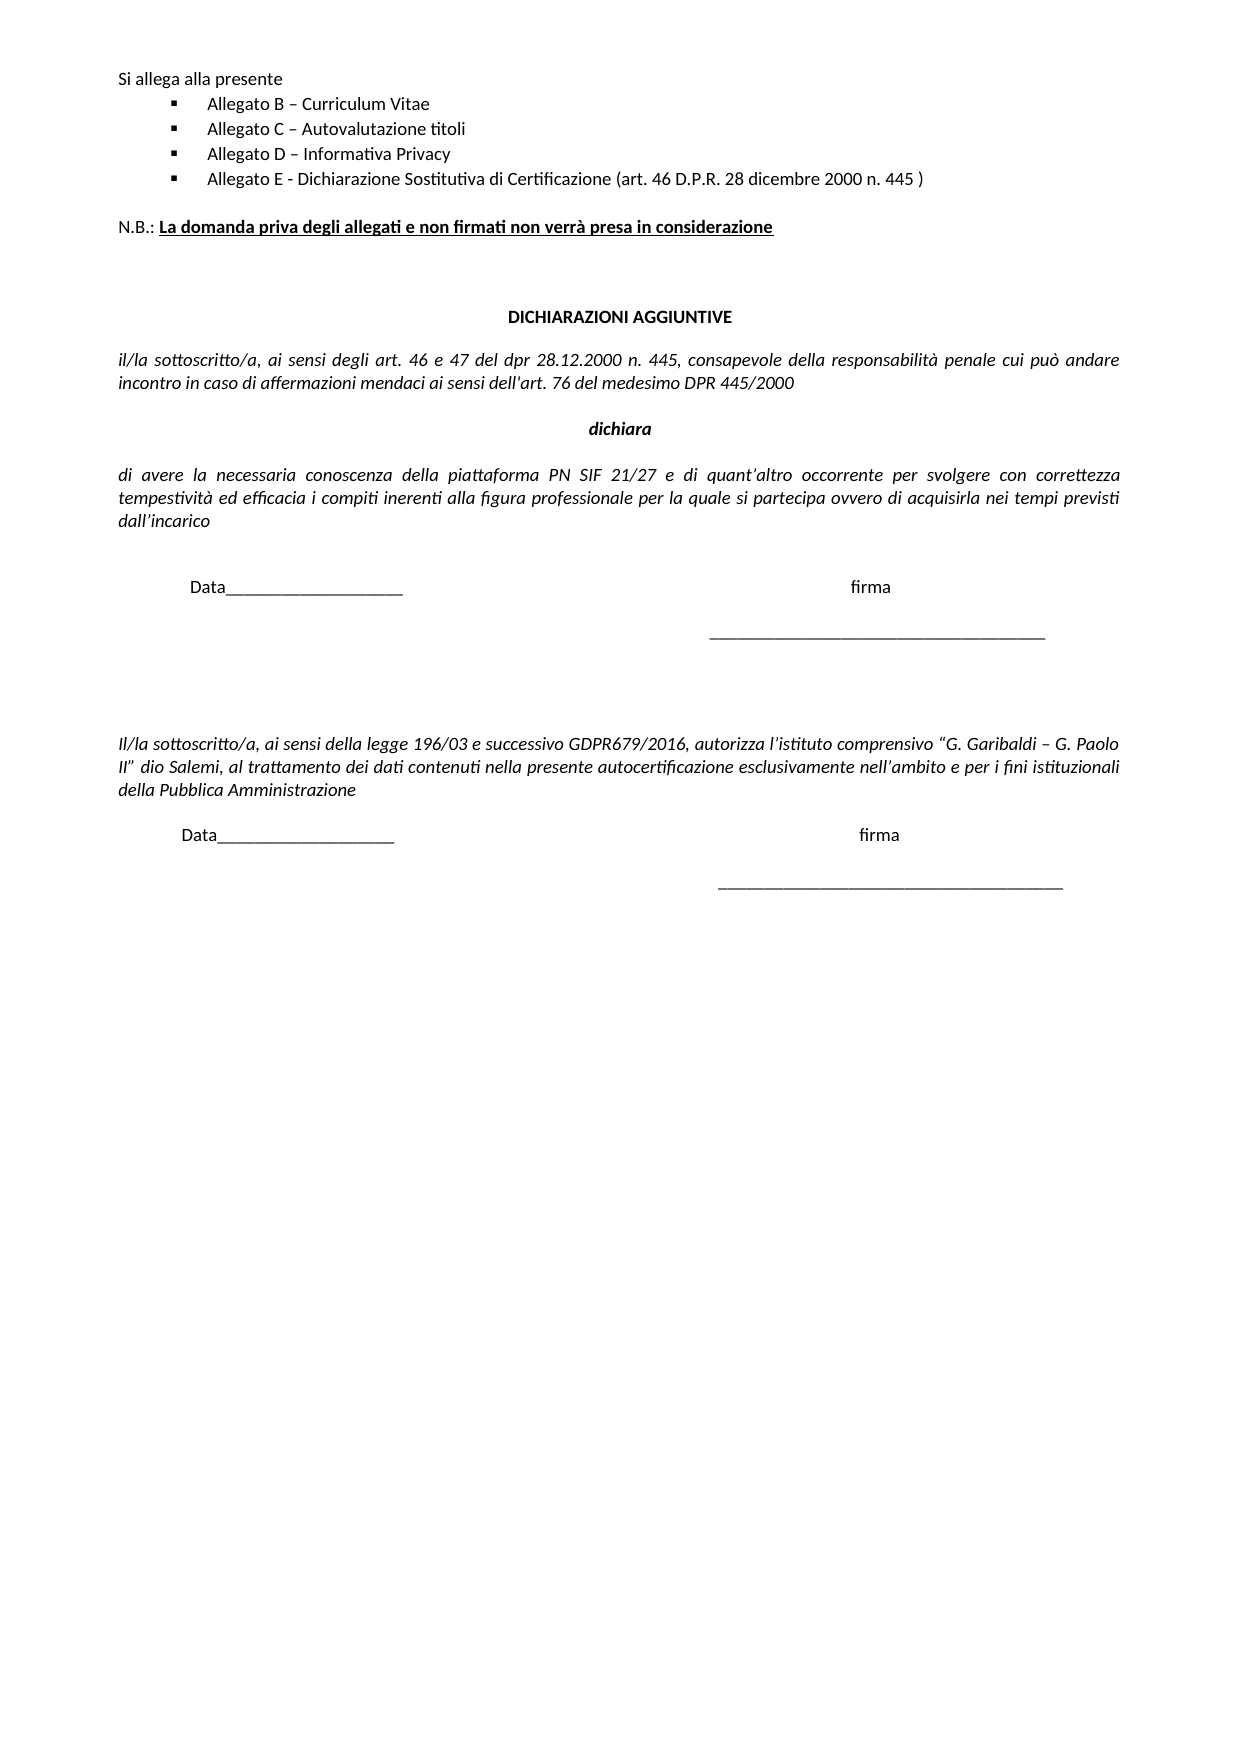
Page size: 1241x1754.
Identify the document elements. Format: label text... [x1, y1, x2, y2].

list Allegato B – Curriculum Vitae [169, 92, 1095, 115]
text ____________________________________ [118, 619, 1122, 642]
list Allegato C – Autovalutazione titoli [169, 117, 1095, 140]
text N.B.: La domanda priva degli allegati e non firmati non verrà presa in considerazione [118, 215, 1122, 238]
text il/la sottoscritto/a, ai sensi degli art. 46 e 47 del dpr 28.12.2000 n. 445, consapevole della responsabilità penale cui può andare incontro in caso di affermazioni mendaci ai sensi dell'art. 76 del medesimo DPR 445/2000 [118, 348, 1122, 394]
text dichiara [118, 417, 1122, 440]
text Si allega alla presente [118, 67, 1122, 90]
text _____________________________________ [118, 869, 1122, 892]
text Data___________________ firma [118, 576, 1122, 598]
list Allegato D – Informativa Privacy [169, 142, 1095, 165]
text DICHIARAZIONI AGGIUNTIVE [118, 305, 1122, 328]
text Il/la sottoscritto/a, ai sensi della legge 196/03 e successivo GDPR679/2016, autorizza l’istituto comprensivo “G. Garibaldi – G. Paolo II” dio Salemi, al trattamento dei dati contenuti nella presente autocertificazione esclusivamente nell’ambito e per i fini istituzionali della Pubblica Amministrazione [118, 732, 1122, 801]
text di avere la necessaria conoscenza della piattaforma PN SIF 21/27 e di quant’altro occorrente per svolgere con correttezza tempestività ed efficacia i compiti inerenti alla figura professionale per la quale si partecipa ovvero di acquisirla nei tempi previsti dall’incarico [118, 463, 1122, 532]
list Allegato E - Dichiarazione Sostitutiva di Certificazione (art. 46 D.P.R. 28 dicembre 2000 n. 445 ) [169, 167, 1095, 190]
text Data___________________ firma [118, 823, 1122, 846]
